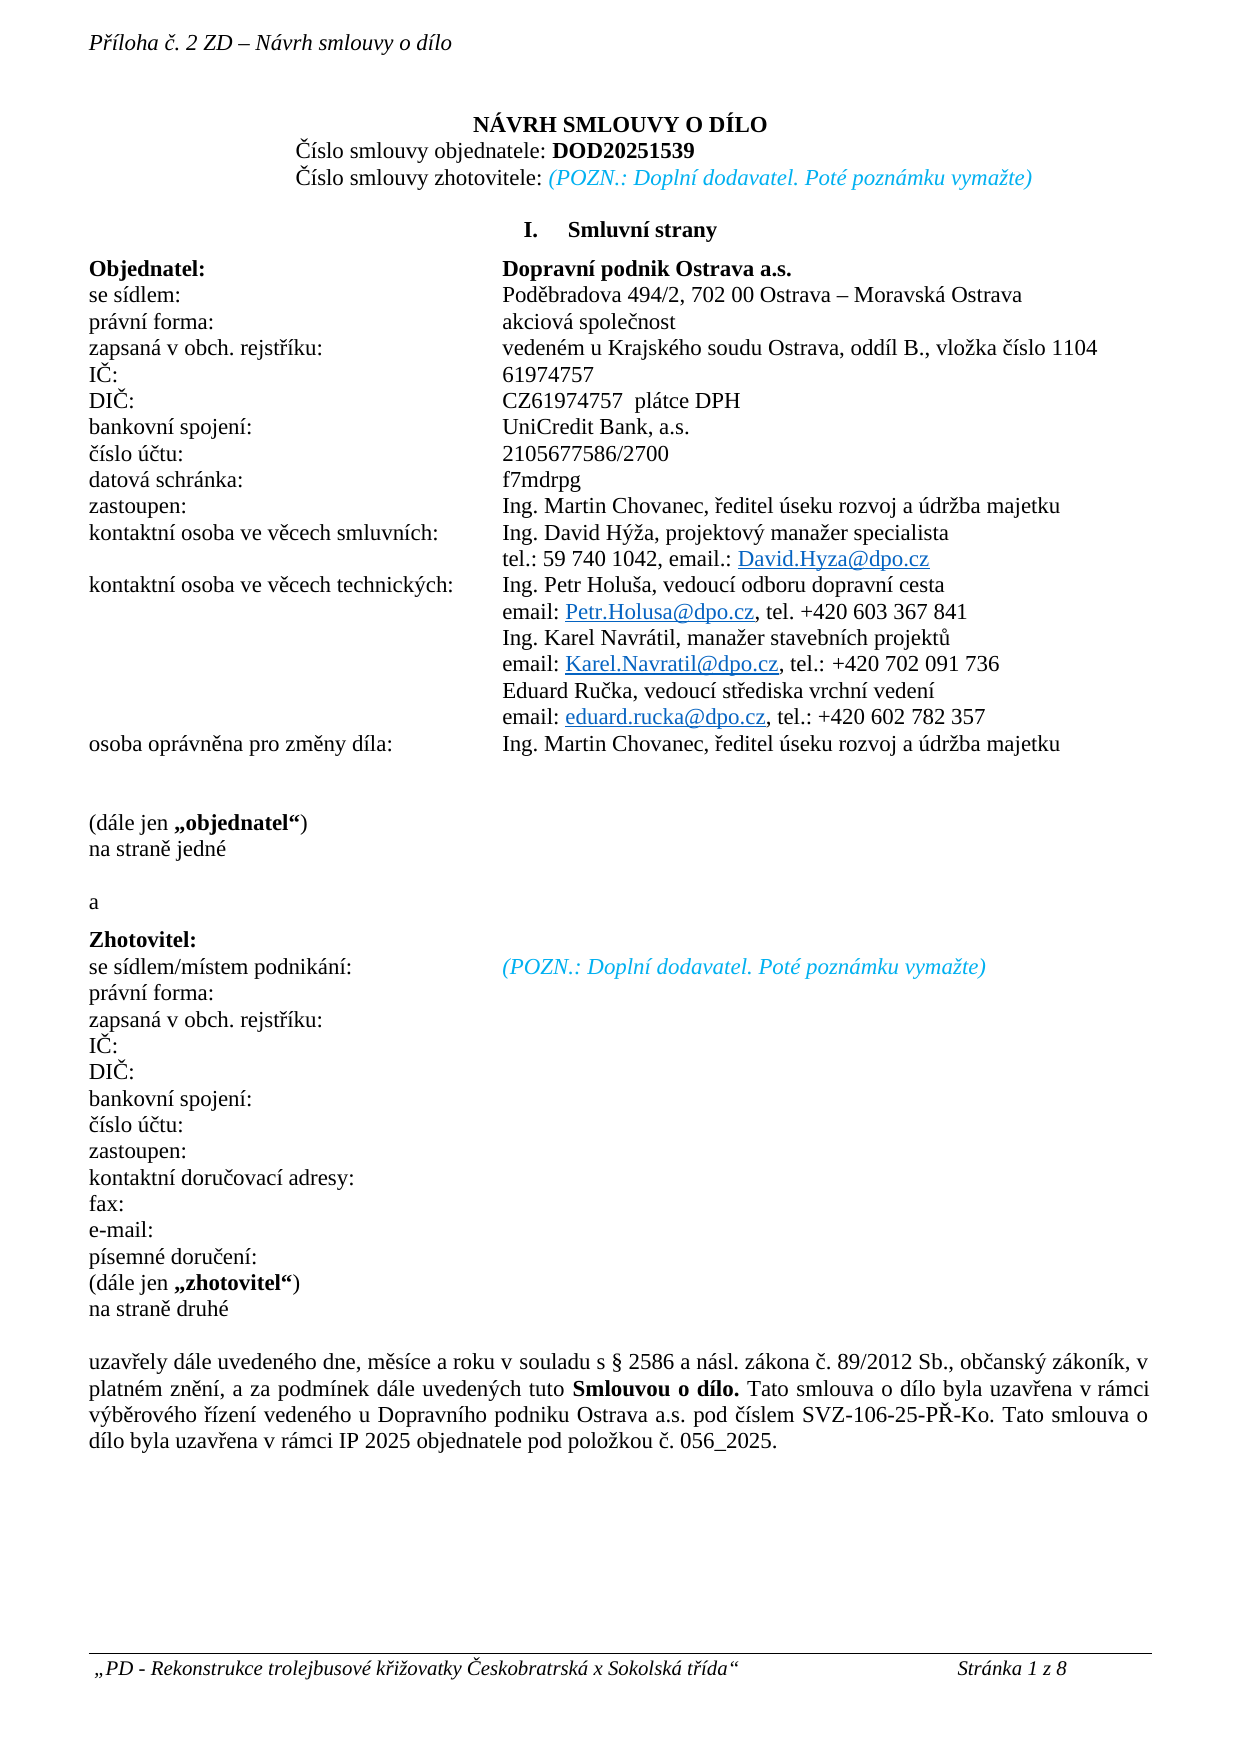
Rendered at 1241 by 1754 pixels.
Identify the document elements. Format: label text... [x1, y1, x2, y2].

text uzavřely dále uvedeného dne, měsíce a roku v souladu s § 2586 a násl. zákona č. 89/2012 Sb., občanský zákoník, v platném znění, a za podmínek dále uvedených tuto Smlouvou o dílo. Tato smlouva o dílo byla uzavřena v rámci výběrového řízení vedeného u Dopravního podniku Ostrava a.s. pod číslem SVZ-106-25-PŘ-Ko. Tato smlouva o dílo byla uzavřena v rámci IP 2025 objednatele pod položkou č. 056_2025. [89, 1348, 1149, 1454]
text DIČ: [89, 1058, 1149, 1085]
text fax: [89, 1190, 1149, 1216]
text Zhotovitel: [89, 927, 1149, 953]
text IČ: [89, 1032, 1149, 1058]
text písemné doručení: [89, 1243, 1149, 1269]
text (dále jen „objednatel“) [89, 809, 1149, 835]
text bankovní spojení: UniCredit Bank, a.s. [89, 413, 1149, 440]
text Objednatel: Dopravní podnik Ostrava a.s. [89, 255, 1149, 282]
text zapsaná v obch. rejstříku: vedeném u Krajského soudu Ostrava, oddíl B., vložka číslo 1104 [89, 334, 1149, 361]
text email: Karel.Navratil@dpo.cz, tel.: +420 702 091 736 [89, 651, 1149, 677]
text email: eduard.rucka@dpo.cz, tel.: +420 602 782 357 [502, 703, 1149, 729]
text tel.: 59 740 1042, email.: David.Hyza@dpo.cz [502, 545, 1149, 571]
text NÁVRH SMLOUVY O DÍLO [89, 111, 1152, 137]
text Eduard Ručka, vedoucí střediska vrchní vedení [89, 677, 1149, 703]
text na straně druhé [89, 1296, 1149, 1322]
text IČ: 61974757 [89, 361, 1149, 387]
text číslo účtu: 2105677586/2700 [89, 440, 1149, 466]
text (dále jen „zhotovitel“) [89, 1269, 1149, 1296]
list Smluvní strany [89, 216, 1152, 243]
text bankovní spojení: [89, 1085, 1149, 1111]
text datová schránka: f7mdrpg [89, 466, 1149, 492]
text e-mail: [89, 1216, 1149, 1243]
text se sídlem: Poděbradova 494/2, 702 00 Ostrava – Moravská Ostrava [89, 282, 1149, 308]
text email: Petr.Holusa@dpo.cz, tel. +420 603 367 841 [502, 598, 1149, 624]
text Číslo smlouvy zhotovitele: (POZN.: Doplní dodavatel. Poté poznámku vymažte) [89, 164, 1152, 190]
text kontaktní osoba ve věcech smluvních: Ing. David Hýža, projektový manažer specialista [89, 519, 1149, 545]
text zapsaná v obch. rejstříku: [89, 1006, 1149, 1032]
text zastoupen: [89, 1137, 1149, 1164]
text kontaktní osoba ve věcech technických: Ing. Petr Holuša, vedoucí odboru dopravní cesta [89, 571, 1149, 598]
text Číslo smlouvy objednatele: DOD20251539 [89, 137, 1149, 164]
text Ing. Karel Navrátil, manažer stavebních projektů [89, 624, 1149, 651]
text právní forma: [89, 979, 1149, 1006]
text číslo účtu: [89, 1111, 1149, 1137]
text zastoupen: Ing. Martin Chovanec, ředitel úseku rozvoj a údržba majetku [89, 492, 1149, 519]
text se sídlem/místem podnikání: (POZN.: Doplní dodavatel. Poté poznámku vymažte) [89, 953, 1149, 979]
text právní forma: akciová společnost [89, 308, 1149, 334]
text a [89, 888, 1149, 914]
text na straně jedné [89, 835, 1149, 861]
text osoba oprávněna pro změny díla: Ing. Martin Chovanec, ředitel úseku rozvoj a údržba majetku [89, 729, 1149, 756]
text kontaktní doručovací adresy: [89, 1164, 1149, 1190]
text DIČ: CZ61974757 plátce DPH [89, 387, 1149, 413]
